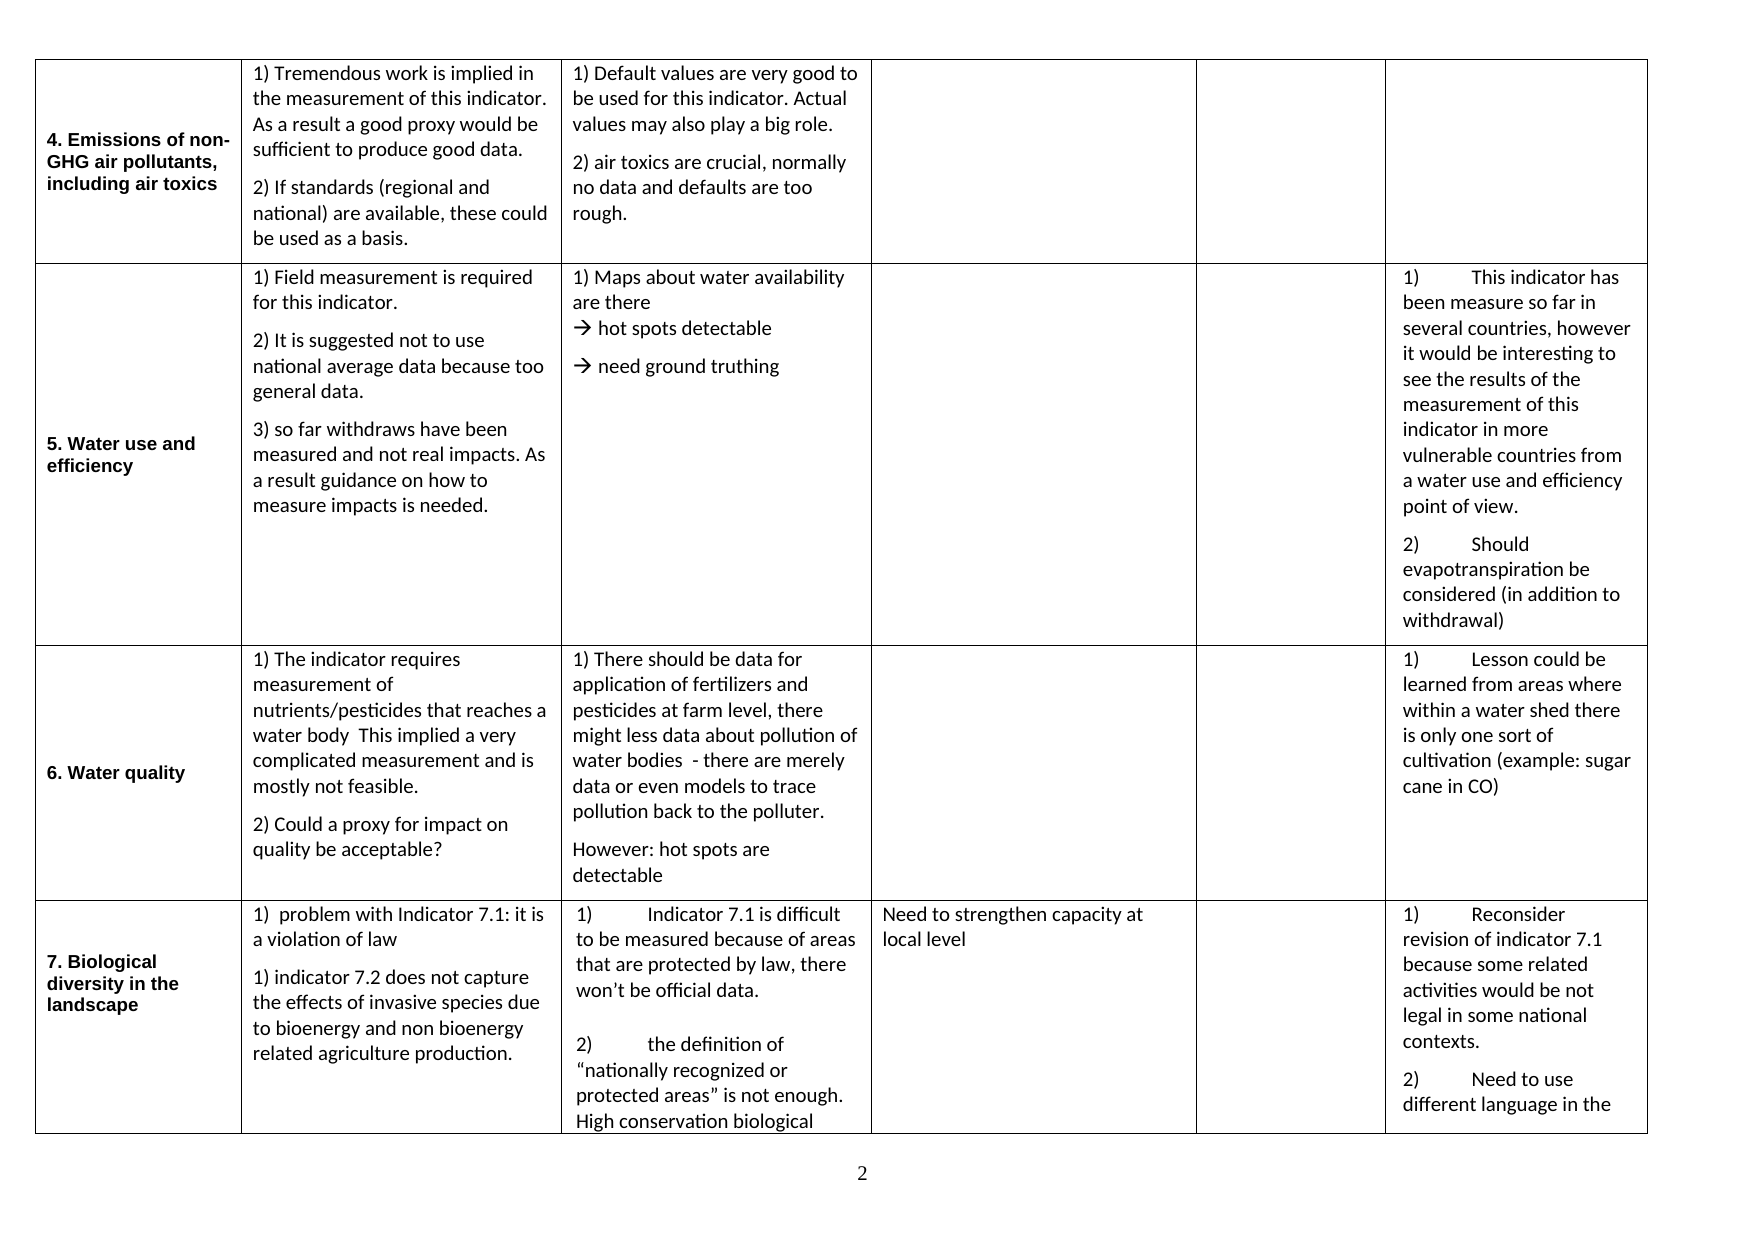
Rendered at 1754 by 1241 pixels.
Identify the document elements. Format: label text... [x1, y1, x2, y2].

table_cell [242, 901, 561, 1133]
table_cell 1) There should be data for application of fertilizers and pesticides at farm level, there might less data about pollution of water bodies - there are merely data or even models to trace pollution back to the polluter. However: hot spots are detectable [562, 646, 871, 900]
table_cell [36, 901, 241, 1133]
table_cell 6. Water quality [36, 646, 241, 900]
table_cell 1) Default values are very good to be used for this indicator. Actual values may also play a big role. 2) air toxics are crucial, normally no data and defaults are too rough. [562, 60, 871, 263]
table_cell 5. Water use and efficiency [36, 264, 241, 645]
table_cell [872, 264, 1196, 645]
table_cell This indicator has been measure so far in several countries, however it would be interesting to see the results of the measurement of this indicator in more vulnerable countries from a water use and efficiency point of view. Should evapotranspiration be considered (in addition to withdrawal) [1386, 264, 1647, 645]
table_cell 4. Emissions of non- GHG air pollutants, including air toxics [36, 60, 241, 263]
table_cell [1197, 264, 1385, 645]
table_cell 1) The indicator requires measurement of nutrients/pesticides that reaches a water body This implied a very complicated measurement and is mostly not feasible. 2) Could a proxy for impact on quality be acceptable? [242, 646, 561, 900]
table_cell [872, 646, 1196, 900]
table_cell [1386, 901, 1647, 1133]
table_cell [1386, 60, 1647, 263]
table_cell [1197, 60, 1385, 263]
table_cell 1) Field measurement is required for this indicator. 2) It is suggested not to use national average data because too general data. 3) so far withdraws have been measured and not real impacts. As a result guidance on how to measure impacts is needed. [242, 264, 561, 645]
table_cell 1) Maps about water availability are there hot spots detectable need ground truthing [562, 264, 871, 645]
table_cell [872, 60, 1196, 263]
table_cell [562, 901, 871, 1133]
table_cell 1) Tremendous work is implied in the measurement of this indicator. As a result a good proxy would be sufficient to produce good data. 2) If standards (regional and national) are available, these could be used as a basis. [242, 60, 561, 263]
table_cell [1197, 646, 1385, 900]
table_cell Lesson could be learned from areas where within a water shed there is only one sort of cultivation (example: sugar cane in CO) [1386, 646, 1647, 900]
table_cell [1197, 901, 1385, 1133]
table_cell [872, 901, 1196, 1133]
